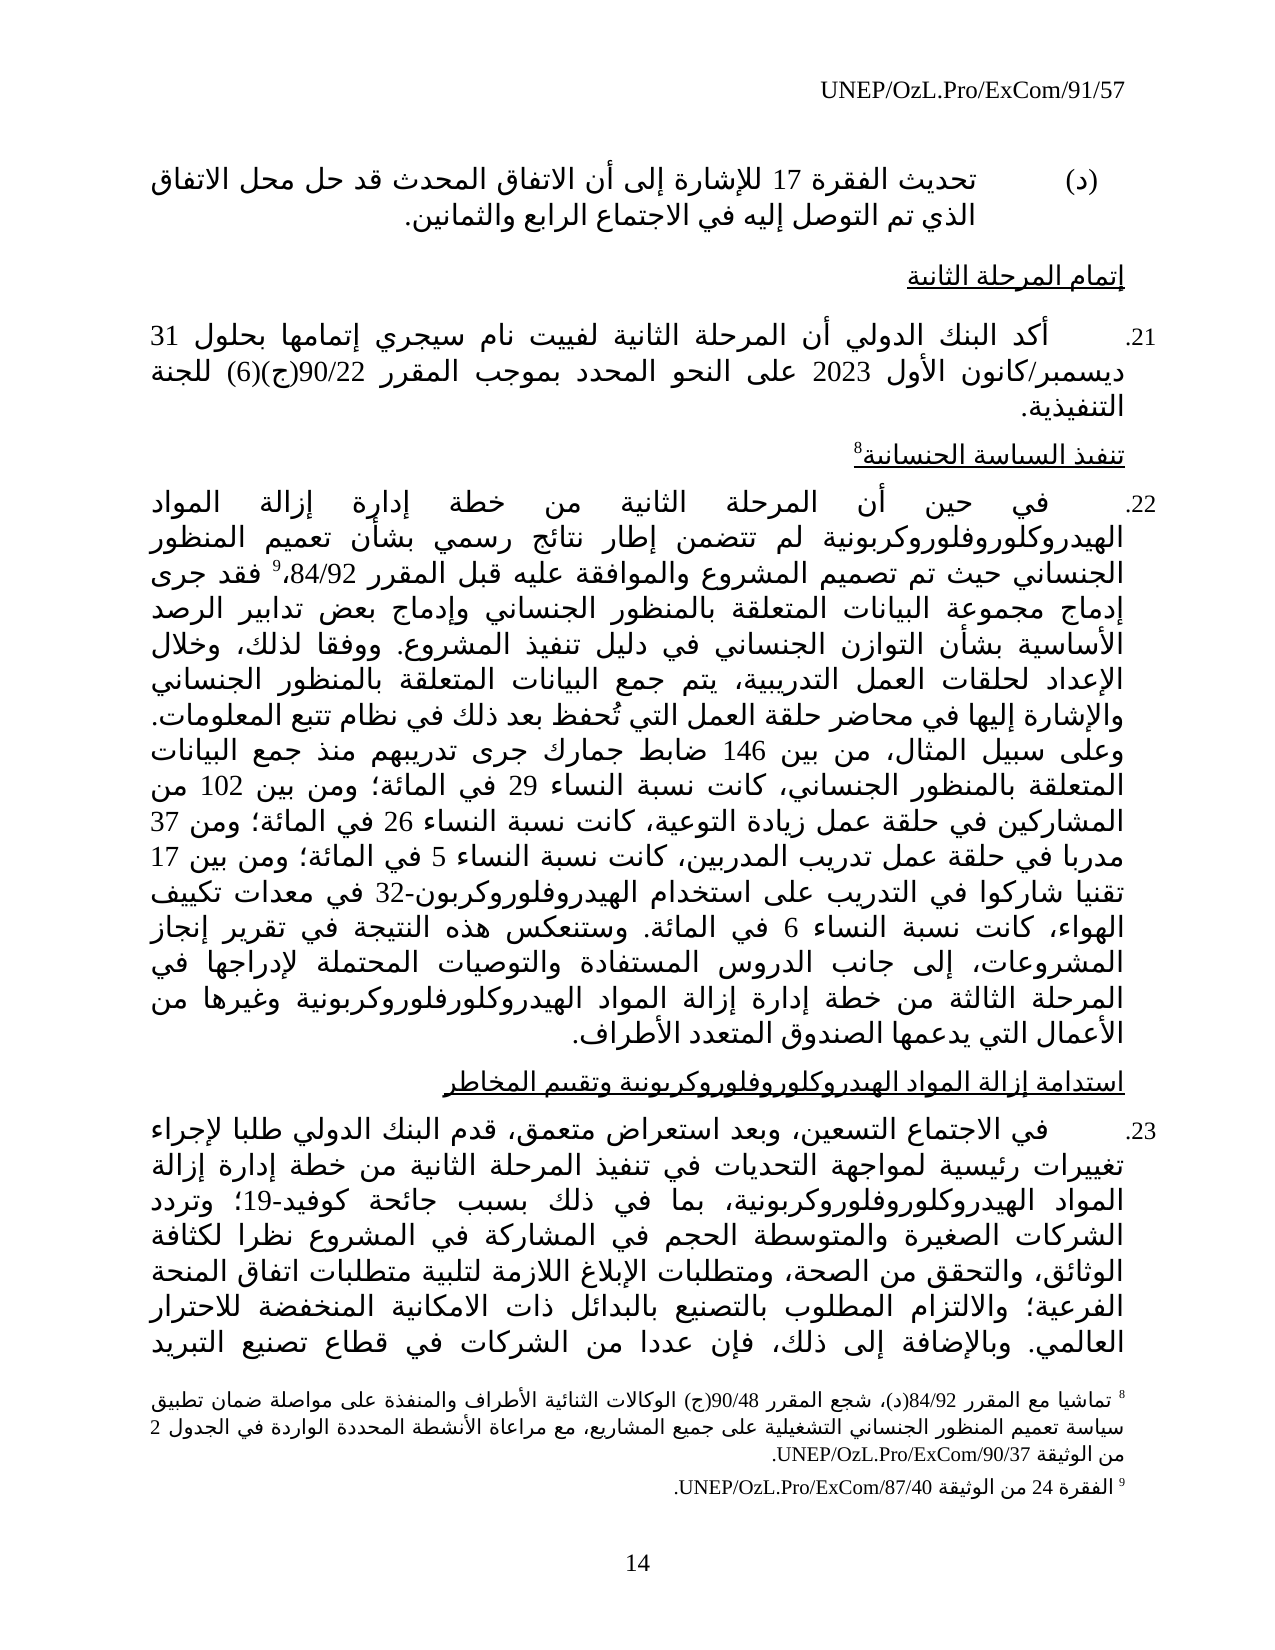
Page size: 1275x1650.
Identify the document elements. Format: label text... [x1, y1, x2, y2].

subtitle في حين أن المرحلة الثانية من خطة إدارة إزالة المواد الهيدروكلوروفلوروكربونية لم تتضمن إطار نتائج رسمي بشأن تعميم المنظور الجنساني حيث تم تصميم المشروع والموافقة عليه قبل المقرر 84/92، فقد جرى إدماج مجموعة البيانات المتعلقة بالمنظور الجنساني وإدماج بعض تدابير الرصد الأساسية بشأن التوازن الجنساني في دليل تنفيذ المشروع. ووفقا لذلك، وخلال الإعداد لحلقات العمل التدريبية، يتم جمع البيانات المتعلقة بالمنظور الجنساني والإشارة إليها في محاضر حلقة العمل التي تُحفظ بعد ذلك في نظام تتبع المعلومات. وعلى سبيل المثال، من بين 146 ضابط جمارك جرى تدريبهم منذ جمع البيانات المتعلقة بالمنظور الجنساني، كانت نسبة النساء 29 في المائة؛ ومن بين 102 من المشاركين في حلقة عمل زيادة التوعية، كانت نسبة النساء 26 في المائة؛ ومن 37 مدربا في حلقة عمل تدريب المدربين، كانت نسبة النساء 5 في المائة؛ ومن بين 17 تقنيا شاركوا في التدريب على استخدام الهيدروفلوروكربون-32 في معدات تكييف الهواء، كانت نسبة النساء 6 في المائة. وستنعكس هذه النتيجة في تقرير إنجاز المشروعات، إلى جانب الدروس المستفادة والتوصيات المحتملة لإدراجها في المرحلة الثالثة من خطة إدارة إزالة المواد الهيدروكلورفلوروكربونية وغيرها من الأعمال التي يدعمها الصندوق المتعدد الأطراف. [150, 484, 1125, 1051]
subtitle استدامة إزالة المواد الهيدروكلوروفلوروكربونية وتقييم المخاطر [150, 1063, 1125, 1099]
subtitle أكد البنك الدولي أن المرحلة الثانية لفييت نام سيجري إتمامها بحلول 31 ديسمبر/كانون الأول 2023 على النحو المحدد بموجب المقرر 90/22(ج)(6) للجنة التنفيذية. [150, 317, 1125, 424]
subtitle تنفيذ السياسة الجنسانية [150, 436, 1125, 472]
subtitle تحديث الفقرة 17 للإشارة إلى أن الاتفاق المحدث قد حل محل الاتفاق الذي تم التوصل إليه في الاجتماع الرابع والثمانين. [150, 161, 1066, 232]
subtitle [150, 1111, 1125, 1359]
subtitle إتمام المرحلة الثانية [150, 257, 1125, 292]
